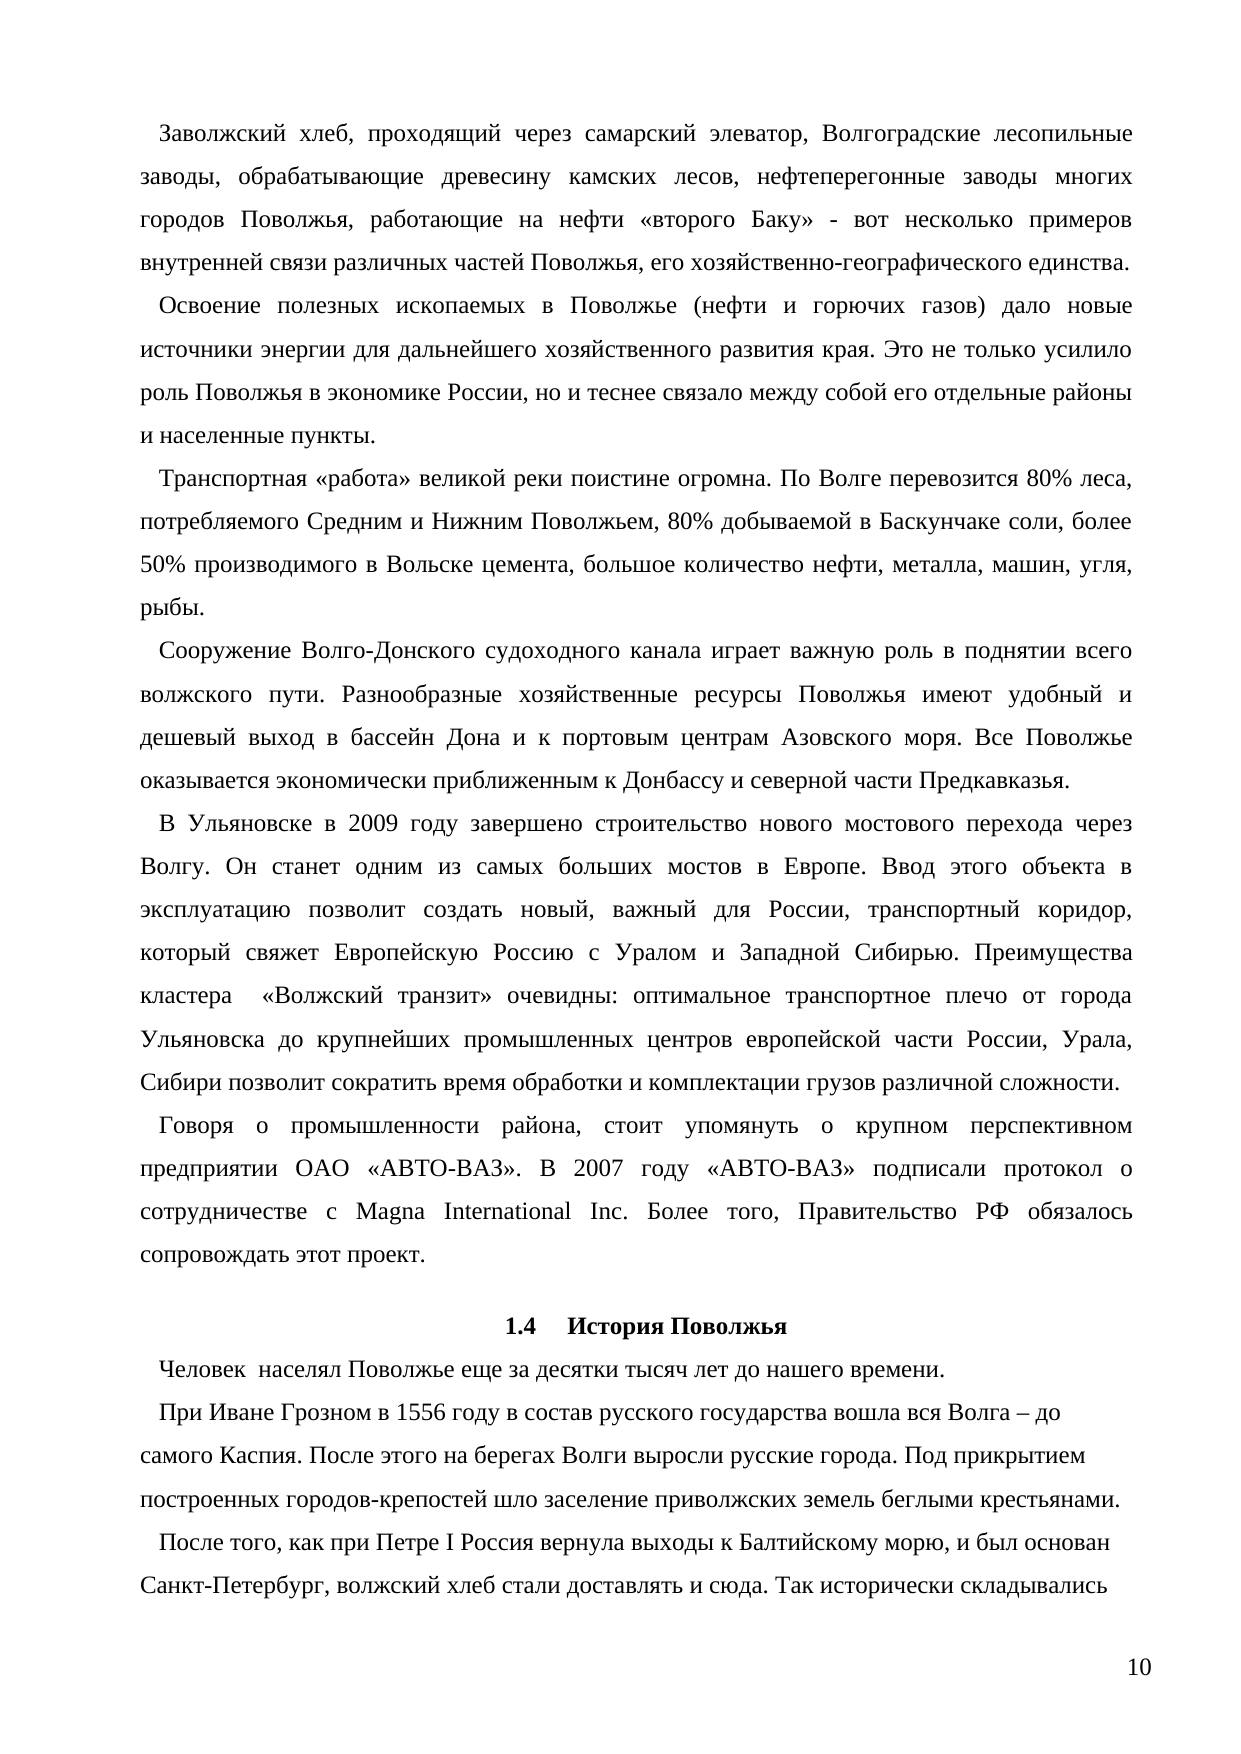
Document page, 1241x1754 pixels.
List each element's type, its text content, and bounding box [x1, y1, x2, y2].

text В Ульяновске в 2009 году завершено строительство нового мостового перехода через Волгу. Он станет одним из самых больших мостов в Европе. Ввод этого объекта в эксплуатацию позволит создать новый, важный для России, транспортный коридор, который свяжет Европейскую Россию с Уралом и Западной Сибирью. Преимущества кластера «Волжский транзит» очевидны: оптимальное транспортное плечо от города Ульяновска до крупнейших промышленных центров европейской части России, Урала, Сибири позволит сократить время обработки и комплектации грузов различной сложности. [140, 808, 1133, 1096]
text Заволжский хлеб, проходящий через самарский элеватор, Волгоградские лесопильные заводы, обрабатывающие древесину камских лесов, нефтеперегонные заводы многих городов Поволжья, работающие на нефти «второго Баку» - вот несколько примеров внутренней связи различных частей Поволжья, его хозяйственно-географического единства. [140, 118, 1133, 276]
list История Поволжья [140, 1311, 1133, 1340]
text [140, 1527, 1133, 1599]
text Транспортная «работа» великой реки поистине огромна. По Волге перевозится 80% леса, потребляемого Средним и Нижним Поволжьем, 80% добываемой в Баскунчаке соли, более 50% производимого в Вольске цемента, большое количество нефти, металла, машин, угля, рыбы. [140, 463, 1133, 621]
text При Иване Грозном в 1556 году в состав русского государства вошла вся Волга – до самого Каспия. После этого на берегах Волги выросли русские города. Под прикрытием построенных городов-крепостей шло заселение приволжских земель беглыми крестьянами. [140, 1397, 1133, 1512]
text Сооружение Волго-Донского судоходного канала играет важную роль в поднятии всего волжского пути. Разнообразные хозяйственные ресурсы Поволжья имеют удобный и дешевый выход в бассейн Дона и к портовым центрам Азовского моря. Все Поволжье оказывается экономически приближенным к Донбассу и северной части Предкавказья. [140, 636, 1133, 794]
text Человек населял Поволжье еще за десятки тысяч лет до нашего времени. [140, 1354, 1133, 1383]
text Освоение полезных ископаемых в Поволжье (нефти и горючих газов) дало новые источники энергии для дальнейшего хозяйственного развития края. Это не только усилило роль Поволжья в экономике России, но и теснее связало между собой его отдельные районы и населенные пункты. [140, 291, 1133, 449]
text Говоря о промышленности района, стоит упомянуть о крупном перспективном предприятии ОАО «АВТО-ВАЗ». В 2007 году «АВТО-ВАЗ» подписали протокол о сотрудничестве с Magna International Inc. Более того, Правительство РФ обязалось сопровождать этот проект. [140, 1110, 1133, 1268]
